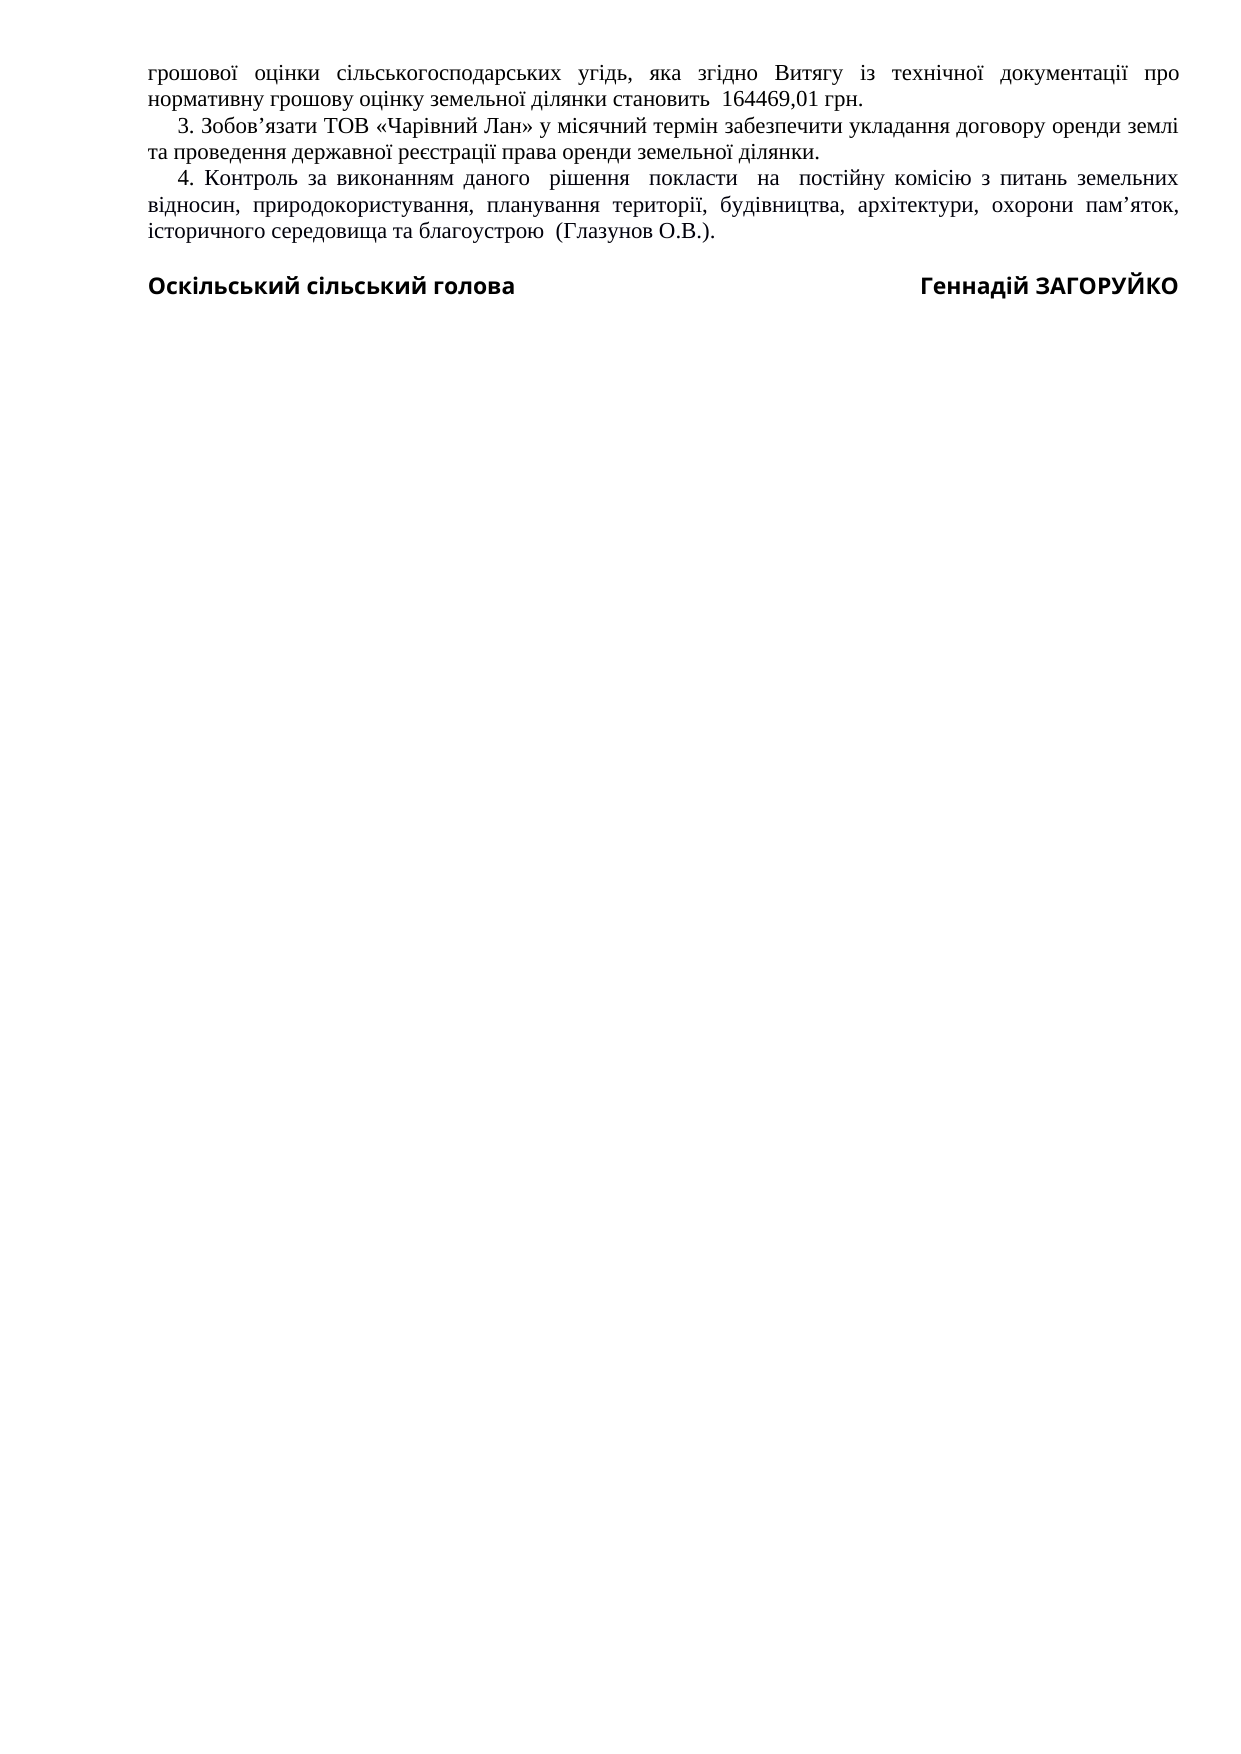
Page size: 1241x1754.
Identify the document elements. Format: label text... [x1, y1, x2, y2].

text 4. Контроль за виконанням даного рішення покласти на постійну комісію з питань земельних відносин, природокористування, планування території, будівництва, архітектури, охорони пам’яток, історичного середовища та благоустрою (Глазунов О.В.). [148, 164, 1181, 243]
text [148, 59, 1181, 112]
text 3. Зобов’язати ТОВ «Чарівний Лан» у місячний термін забезпечити укладання договору оренди землі та проведення державної реєстрації права оренди земельної ділянки. [148, 112, 1181, 164]
text Оскільський сільський голова Геннадій ЗАГОРУЙКО [148, 270, 1181, 301]
